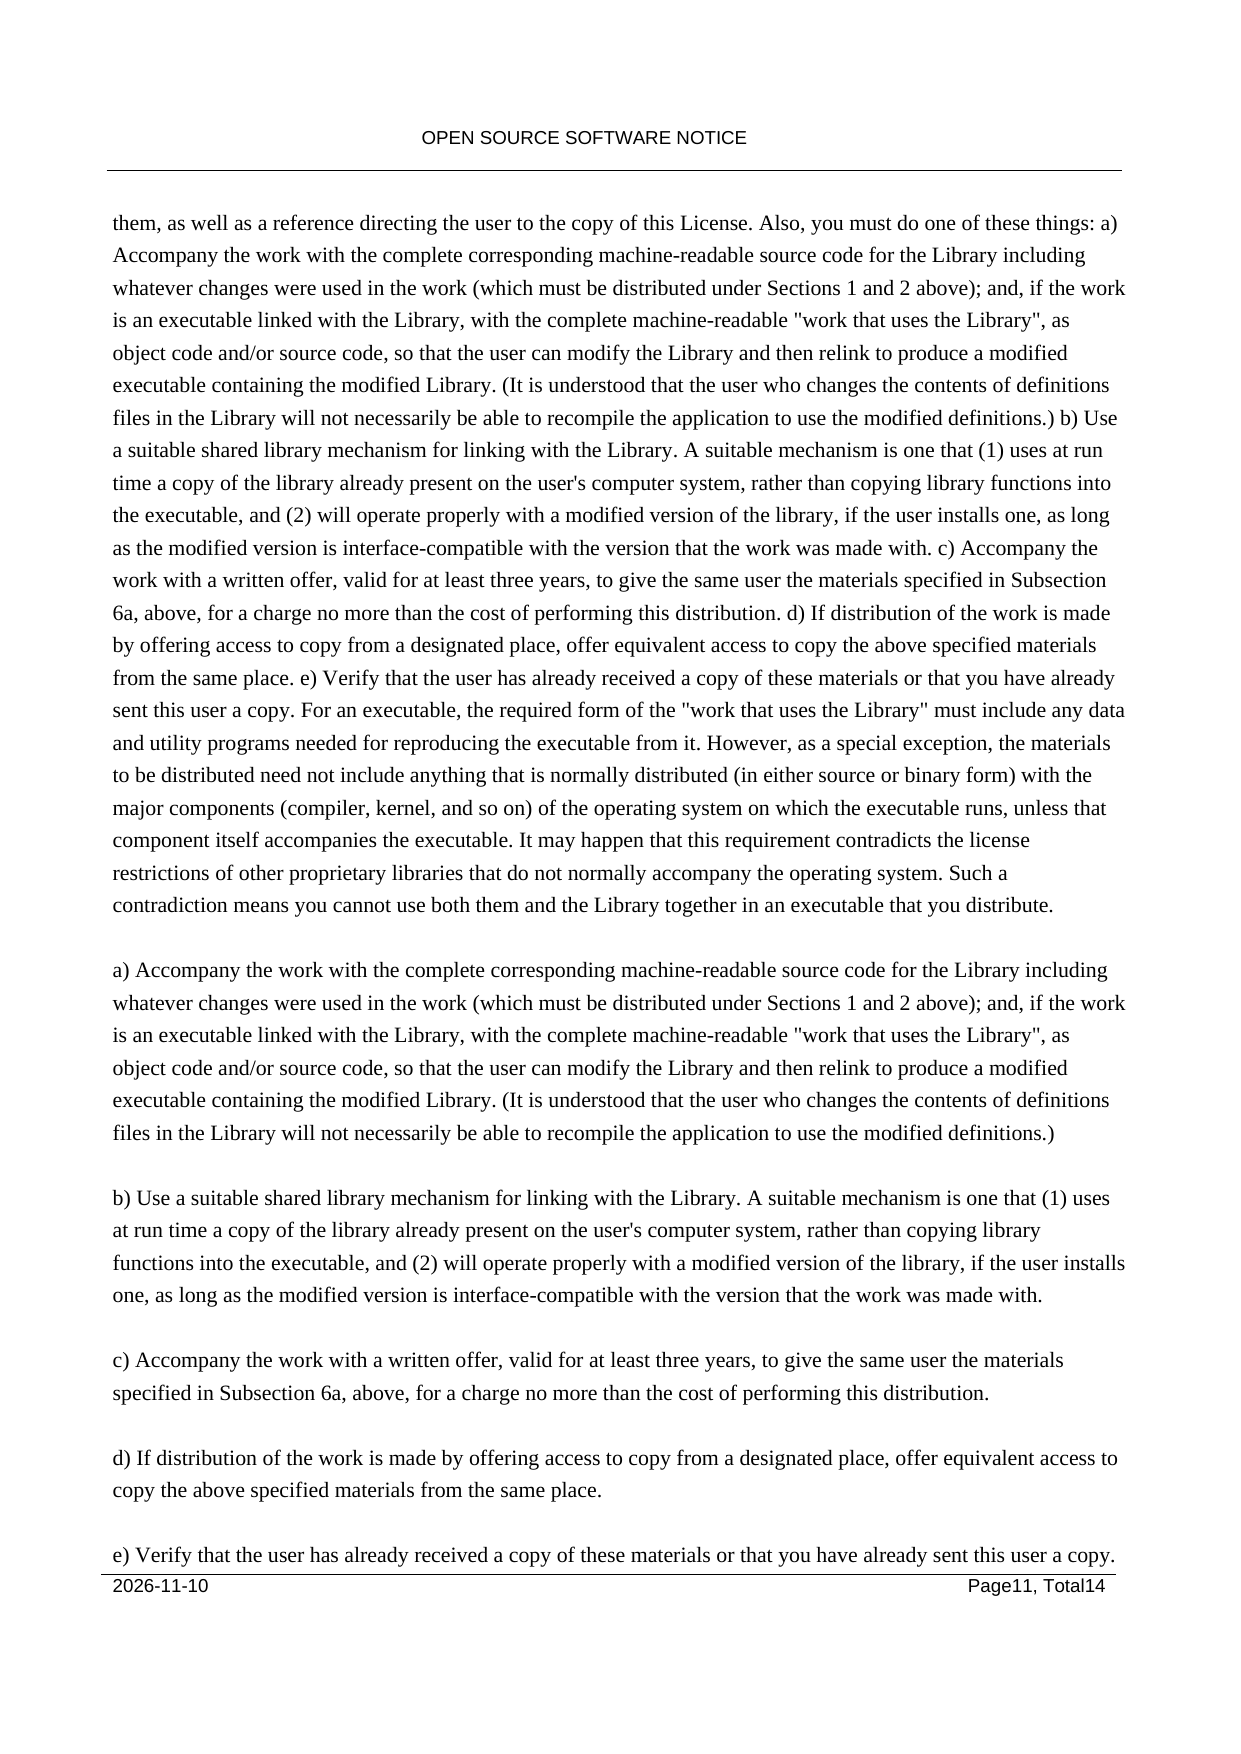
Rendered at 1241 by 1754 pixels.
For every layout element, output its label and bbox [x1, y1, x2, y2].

text [112, 206, 1128, 1571]
